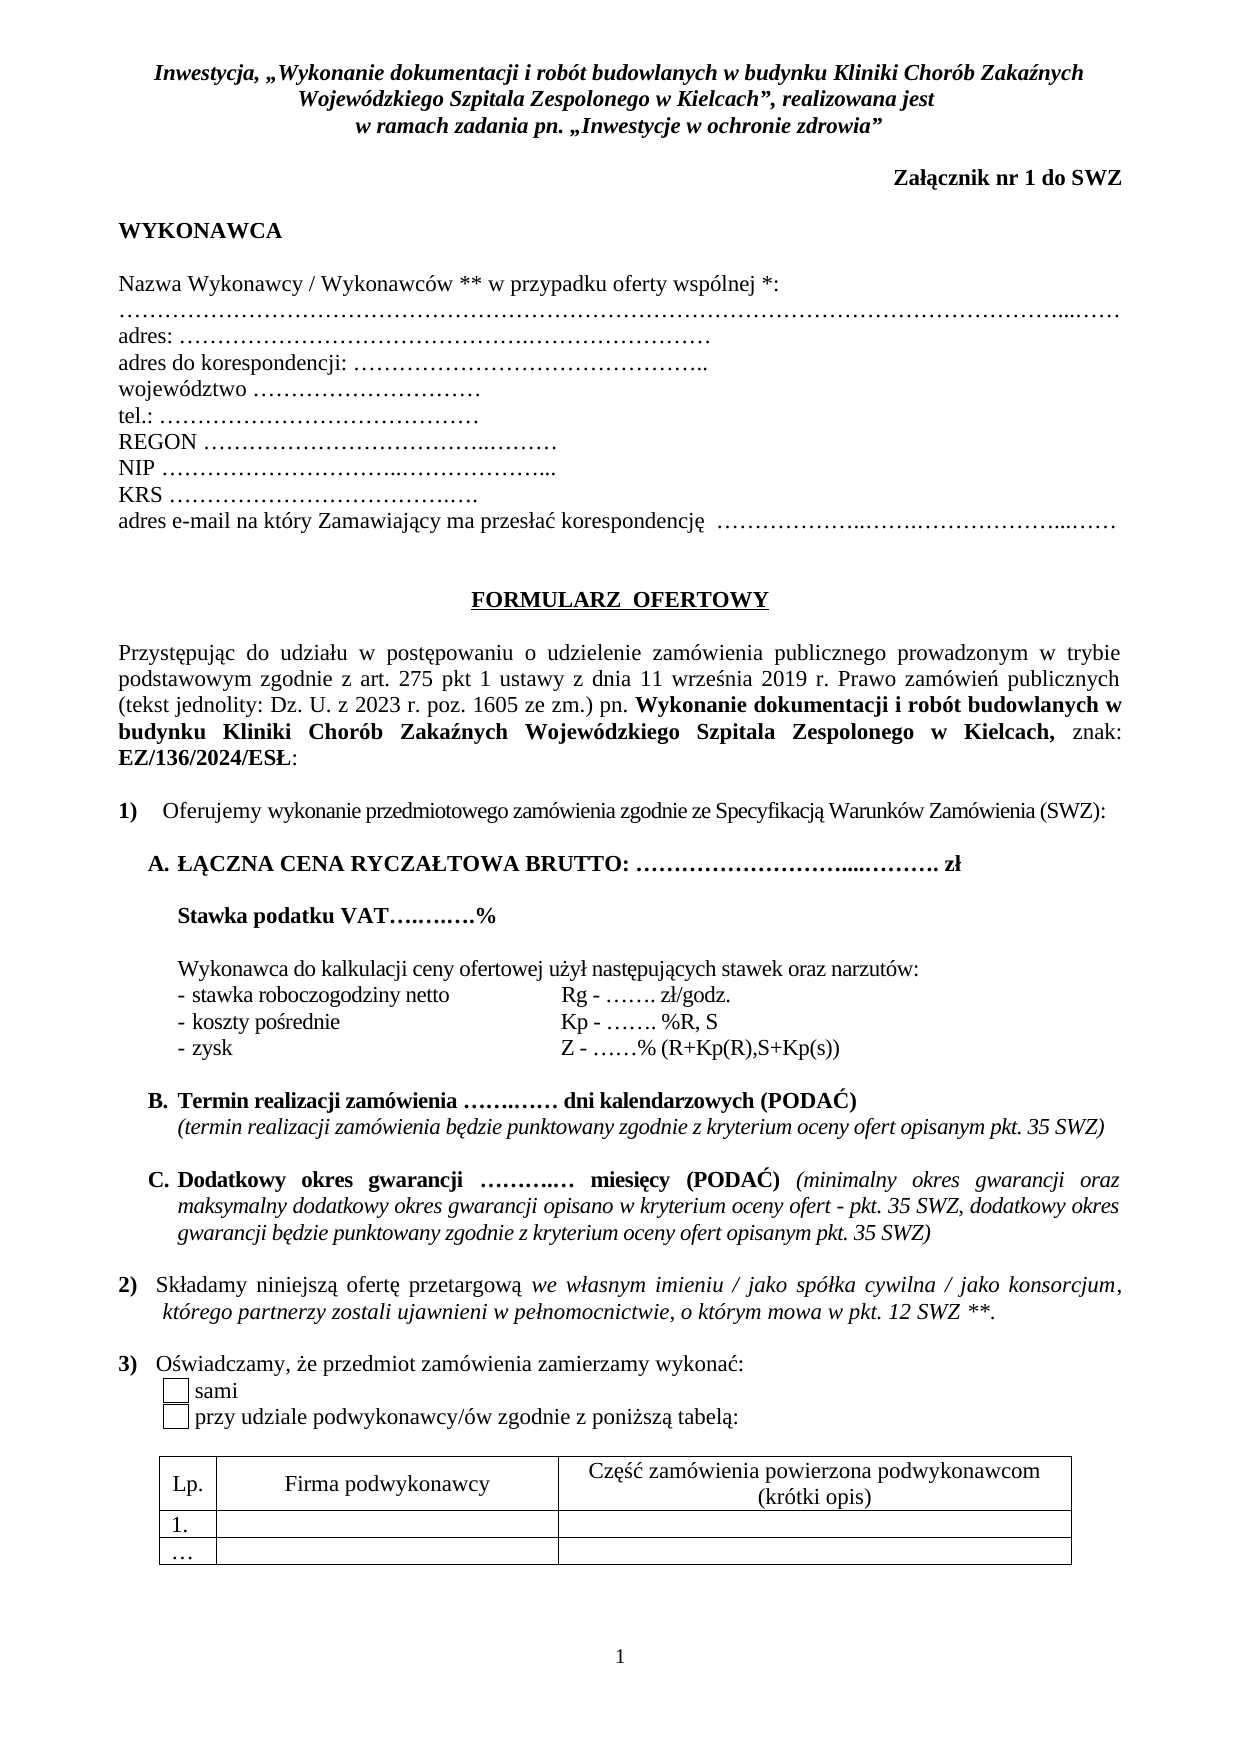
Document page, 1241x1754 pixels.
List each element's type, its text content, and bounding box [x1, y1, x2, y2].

text (termin realizacji zamówienia będzie punktowany zgodnie z kryterium oceny ofert opisanym pkt. 35 SWZ) [177, 1113, 1122, 1139]
text Wykonawca do kalkulacji ceny ofertowej użył następujących stawek oraz narzutów: [177, 955, 1122, 981]
text adres e-mail na który Zamawiający ma przesłać korespondencję ………………..…….………………...…… [118, 507, 1122, 533]
text - stawka roboczogodziny netto Rg - ……. zł/godz. [177, 981, 1122, 1008]
text adres do korespondencji: ……………………………………….. [118, 349, 1122, 375]
list Termin realizacji zamówienia …….…… dni kalendarzowych (PODAĆ) [148, 1087, 1122, 1113]
text REGON ………………………………..……… [118, 428, 1218, 454]
list - zysk Z - ……% (R+Kp(R),S+Kp(s)) [177, 1034, 1122, 1061]
text WYKONAWCA [118, 217, 1122, 243]
text - koszty pośrednie Kp - ……. %R, S [177, 1008, 1122, 1034]
text adres: ……………………………………….…………………… [118, 323, 1122, 349]
list Składamy niniejszą ofertę przetargową we własnym imieniu / jako spółka cywilna / jako konsorcjum, którego partnerzy zostali ujawnieni w pełnomocnictwie, o którym mowa w pkt. 12 SWZ **. [118, 1271, 1122, 1324]
text województwo ………………………… [118, 375, 1122, 402]
table_cell [559, 1538, 1071, 1564]
table_cell 1. [160, 1511, 216, 1537]
list Oświadczamy, że przedmiot zamówienia zamierzamy wykonać: [118, 1350, 1122, 1377]
table_header Część zamówienia powierzona podwykonawcom (krótki opis) [559, 1457, 1071, 1509]
list Dodatkowy okres gwarancji ……….… miesięcy (PODAĆ) (minimalny okres gwarancji oraz maksymalny dodatkowy okres gwarancji opisano w kryterium oceny ofert - pkt. 35 SWZ, dodatkowy okres gwarancji będzie punktowany zgodnie z kryterium oceny ofert opisanym pkt. 35 SWZ) [148, 1166, 1122, 1245]
table_header Lp. [160, 1457, 216, 1509]
text ……………………………………………………………………………………………………………...…… [118, 296, 1122, 323]
list Oferujemy wykonanie przedmiotowego zamówienia zgodnie ze Specyfikacją Warunków Zamówienia (SWZ): [118, 797, 1122, 823]
text FORMULARZ OFERTOWY [118, 586, 1122, 612]
table_cell [217, 1538, 558, 1564]
table_cell … [160, 1538, 216, 1564]
table_cell [559, 1511, 1071, 1537]
text KRS ……………………………….…. [118, 481, 1218, 507]
table_header Firma podwykonawcy [217, 1457, 558, 1509]
table_cell [217, 1511, 558, 1537]
text Przystępując do udziału w postępowaniu o udzielenie zamówienia publicznego prowadzonym w trybie podstawowym zgodnie z art. 275 pkt 1 ustawy z dnia 11 września 2019 r. Prawo zamówień publicznych (tekst jednolity: Dz. U. z 2023 r. poz. 1605 ze zm.) pn. Wykonanie dokumentacji i robót budowlanych w budynku Kliniki Chorób Zakaźnych Wojewódzkiego Szpitala Zespolonego w Kielcach, znak: EZ/136/2024/ESŁ: [118, 639, 1122, 771]
list ŁĄCZNA CENA RYCZAŁTOWA BRUTTO: ………………………....………. zł [148, 850, 1122, 876]
text tel.: …………………………………… [118, 402, 1218, 428]
text Stawka podatku VAT….….….% [177, 902, 1122, 929]
text NIP …………………………..………………... [118, 454, 1218, 481]
text sami [162, 1377, 1122, 1403]
text Nazwa Wykonawcy / Wykonawców ** w przypadku oferty wspólnej *: [118, 270, 1122, 296]
text przy udziale podwykonawcy/ów zgodnie z poniższą tabelą: [162, 1403, 1122, 1429]
